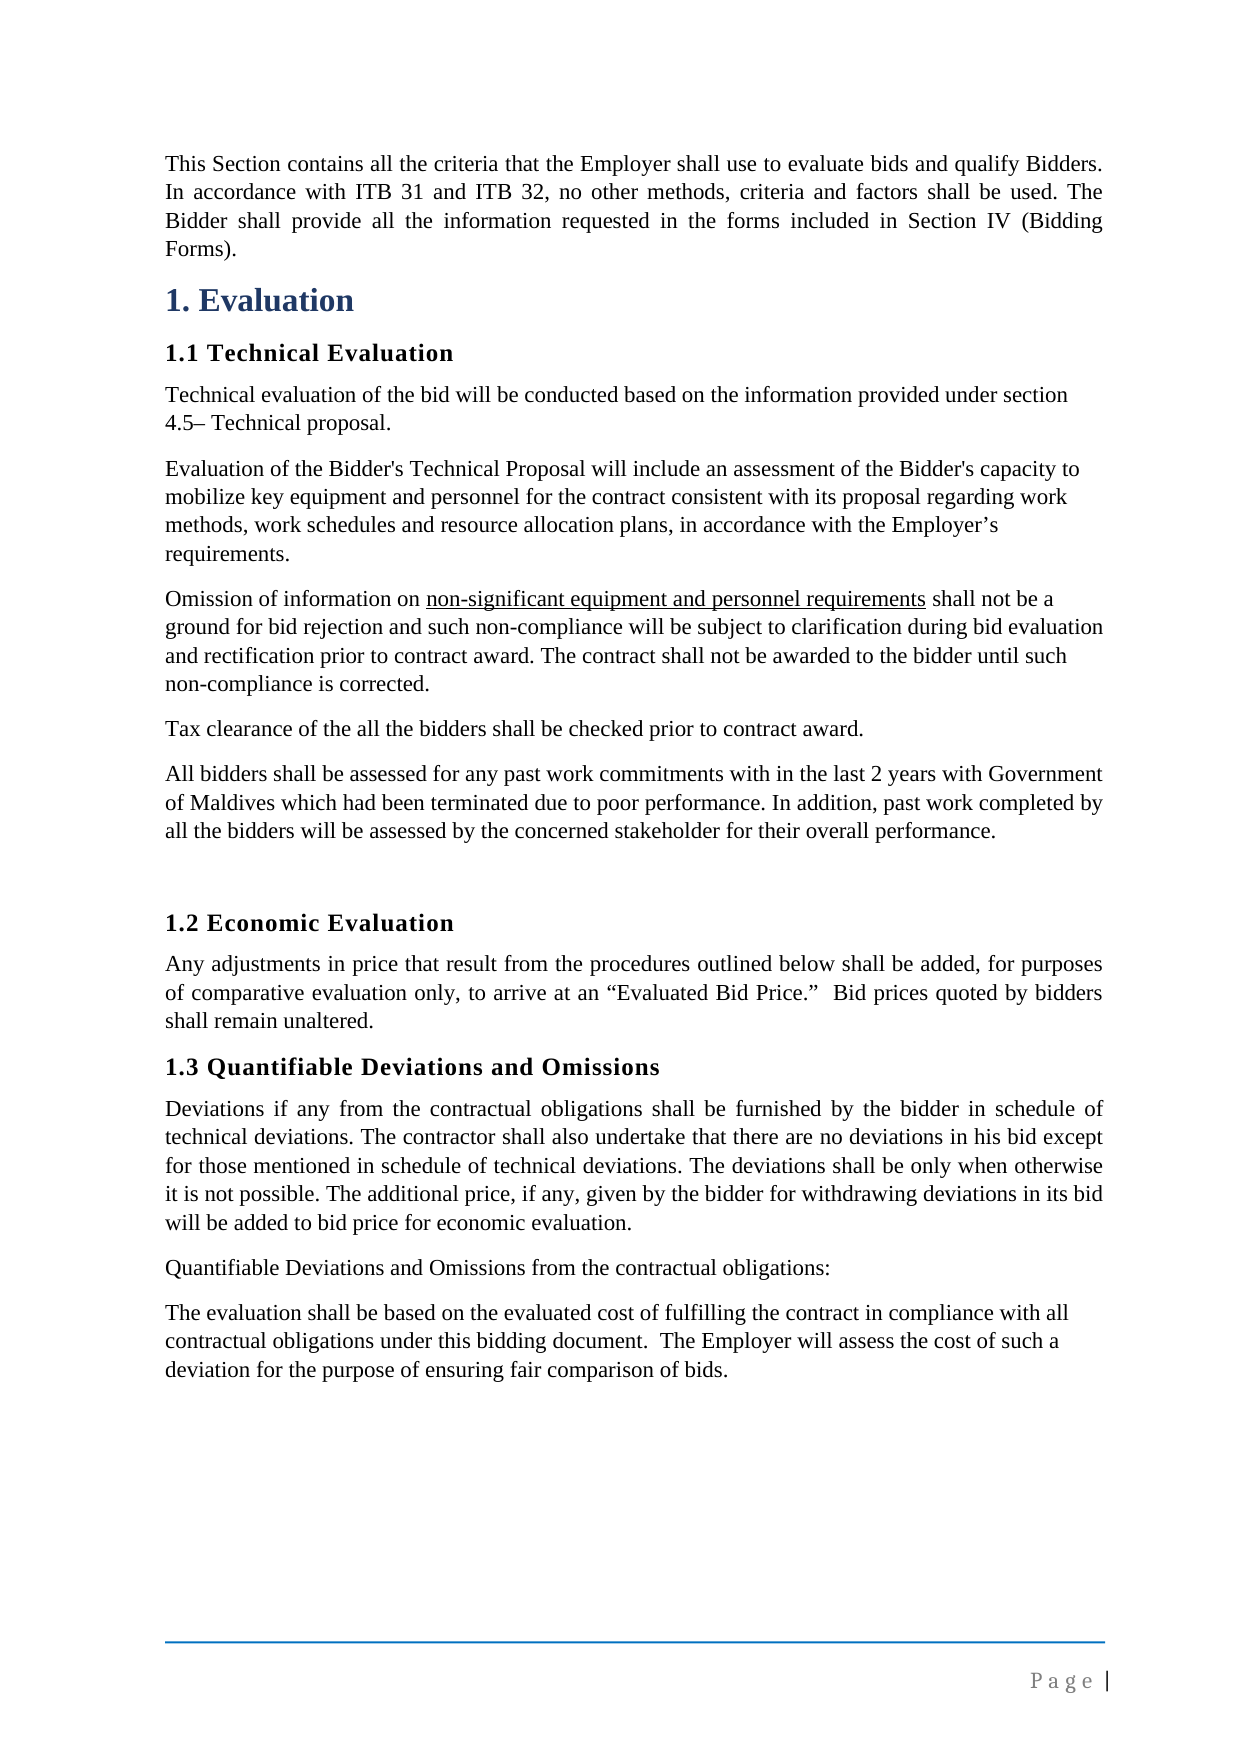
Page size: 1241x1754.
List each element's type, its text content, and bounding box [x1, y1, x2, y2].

text The evaluation shall be based on the evaluated cost of fulfilling the contract in compliance with all contractual obligations under this bidding document. The Employer will assess the cost of such a deviation for the purpose of ensuring fair comparison of bids. [165, 1299, 1105, 1382]
text All bidders shall be assessed for any past work commitments with in the last 2 years with Government of Maldives which had been terminated due to poor performance. In addition, past work completed by all the bidders will be assessed by the concerned stakeholder for their overall performance. [165, 761, 1105, 844]
subtitle Economic Evaluation [165, 908, 1105, 936]
text Quantifiable Deviations and Omissions from the contractual obligations: [165, 1254, 1105, 1280]
subtitle Technical Evaluation [165, 338, 1105, 367]
text Any adjustments in price that result from the procedures outlined below shall be added, for purposes of comparative evaluation only, to arrive at an “Evaluated Bid Price.” Bid prices quoted by bidders shall remain unaltered. [165, 950, 1105, 1033]
text Technical evaluation of the bid will be conducted based on the information provided under section 4.5– Technical proposal. [165, 381, 1105, 436]
text Evaluation of the Bidder's Technical Proposal will include an assessment of the Bidder's capacity to mobilize key equipment and personnel for the contract consistent with its proposal regarding work methods, work schedules and resource allocation plans, in accordance with the Employer’s requirements. [165, 454, 1105, 566]
text Tax clearance of the all the bidders shall be checked prior to contract award. [165, 715, 1105, 742]
subtitle Evaluation [165, 280, 1105, 319]
text This Section contains all the criteria that the Employer shall use to evaluate bids and qualify Bidders. In accordance with ITB 31 and ITB 32, no other methods, criteria and factors shall be used. The Bidder shall provide all the information requested in the forms included in Section IV (Bidding Forms). [165, 150, 1105, 262]
subtitle Quantifiable Deviations and Omissions [165, 1052, 1105, 1081]
text Deviations if any from the contractual obligations shall be furnished by the bidder in schedule of technical deviations. The contractor shall also undertake that there are no deviations in his bid except for those mentioned in schedule of technical deviations. The deviations shall be only when otherwise it is not possible. The additional price, if any, given by the bidder for withdrawing deviations in its bid will be added to bid price for economic evaluation. [165, 1095, 1105, 1235]
text Omission of information on non-significant equipment and personnel requirements shall not be a ground for bid rejection and such non-compliance will be subject to clarification during bid evaluation and rectification prior to contract award. The contract shall not be awarded to the bidder until such non-compliance is corrected. [165, 585, 1105, 697]
